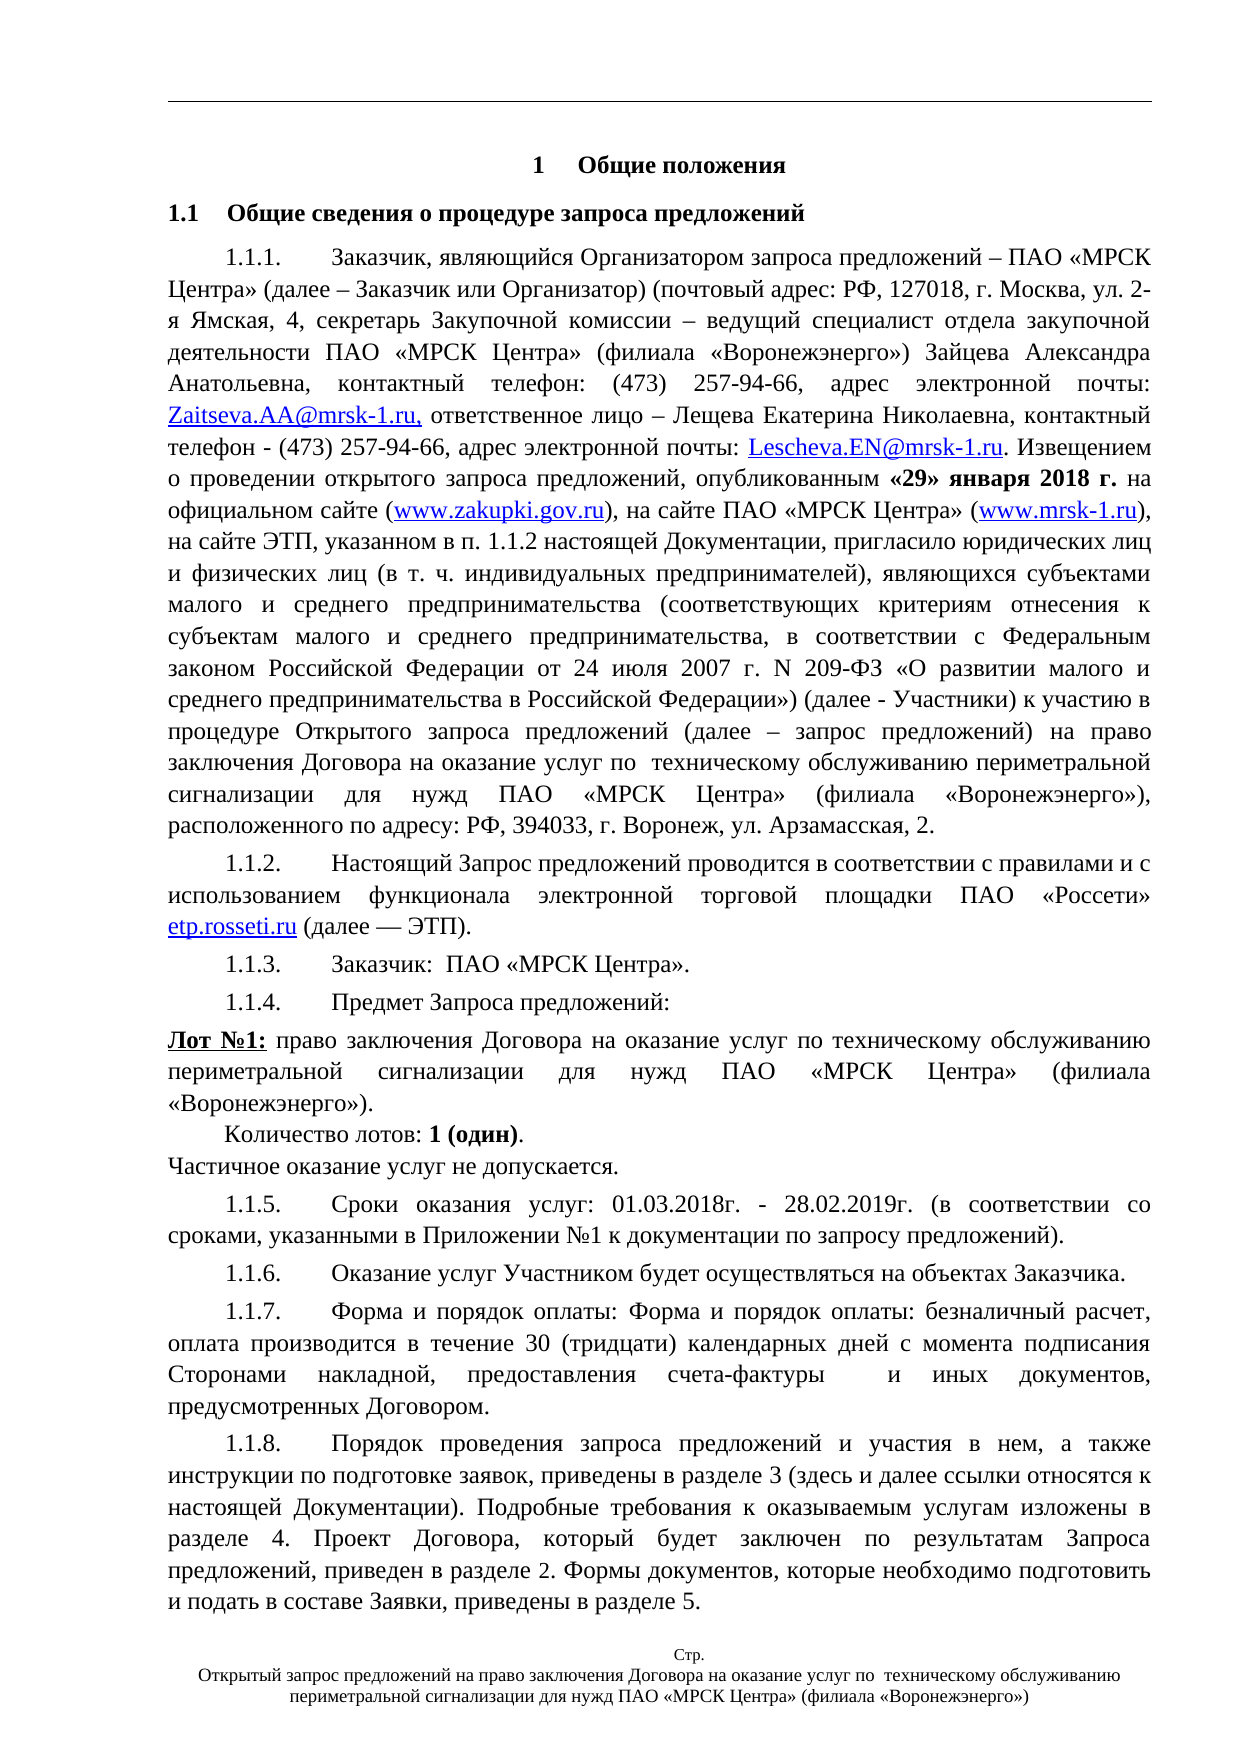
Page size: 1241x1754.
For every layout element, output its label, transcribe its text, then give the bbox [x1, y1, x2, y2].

list Заказчик: ПАО «МРСК Центра». [168, 949, 1152, 978]
text Лот №1: право заключения Договора на оказание услуг по техническому обслуживанию периметральной сигнализации для нужд ПАО «МРСК Центра» (филиала «Воронежэнерго»). [168, 1025, 1152, 1117]
list Сроки оказания услуг: 01.03.2018г. - 28.02.2019г. (в соответствии со сроками, указанными в Приложении №1 к документации по запросу предложений). [168, 1189, 1152, 1249]
list Оказание услуг Участником будет осуществляться на объектах Заказчика. [168, 1258, 1152, 1287]
list Заказчик, являющийся Организатором запроса предложений – ПАО «МРСК Центра» (далее – Заказчик или Организатор) (почтовый адрес: РФ, 127018, г. Москва, ул. 2-я Ямская, 4, секретарь Закупочной комиссии – ведущий специалист отдела закупочной деятельности ПАО «МРСК Центра» (филиала «Воронежэнерго») Зайцева Александра Анатольевна, контактный телефон: (473) 257-94-66, адрес электронной почты: Zaitseva.AA@mrsk-1.ru, ответственное лицо – Лещева Екатерина Николаевна, контактный телефон - (473) 257-94-66, адрес электронной почты: Lescheva.EN@mrsk-1.ru. Извещением о проведении открытого запроса предложений, опубликованным «29» января 2018 г. на официальном сайте (www.zakupki.gov.ru), на сайте ПАО «МРСК Центра» (www.mrsk-1.ru), на сайте ЭТП, указанном в п. 1.1.2 настоящей Документации, пригласило юридических лиц и физических лиц (в т. ч. индивидуальных предпринимателей), являющихся субъектами малого и среднего предпринимательства (соответствующих критериям отнесения к субъектам малого и среднего предпринимательства, в соответствии с Федеральным законом Российской Федерации от 24 июля 2007 г. N 209-ФЗ «О развитии малого и среднего предпринимательства в Российской Федерации») (далее - Участники) к участию в процедуре Открытого запроса предложений (далее – запрос предложений) на право заключения Договора на оказание услуг по техническому обслуживанию периметральной сигнализации для нужд ПАО «МРСК Центра» (филиала «Воронежэнерго»), расположенного по адресу: РФ, 394033, г. Воронеж, ул. Арзамасская, 2. [168, 242, 1152, 839]
list Предмет Запроса предложений: [168, 987, 1152, 1016]
list Форма и порядок оплаты: Форма и порядок оплаты: безналичный расчет, оплата производится в течение 30 (тридцати) календарных дней с момента подписания Сторонами накладной, предоставления счета-фактуры и иных документов, предусмотренных Договором. [168, 1296, 1152, 1419]
subtitle Общие сведения о процедуре запроса предложений [168, 198, 1152, 227]
list Частичное оказание услуг не допускается. [168, 1151, 1152, 1180]
text Количество лотов: 1 (один). [168, 1119, 1152, 1148]
list Порядок проведения запроса предложений и участия в нем, а также инструкции по подготовке заявок, приведены в разделе 3 (здесь и далее ссылки относятся к настоящей Документации). Подробные требования к оказываемым услугам изложены в разделе 4. Проект Договора, который будет заключен по результатам Запроса предложений, приведен в разделе 2. Формы документов, которые необходимо подготовить и подать в составе Заявки, приведены в разделе 5. [168, 1428, 1152, 1615]
subtitle Общие положения [166, 150, 1152, 179]
list Настоящий Запрос предложений проводится в соответствии с правилами и с использованием функционала электронной торговой площадки ПАО «Россети» etp.rosseti.ru (далее — ЭТП). [168, 848, 1152, 940]
